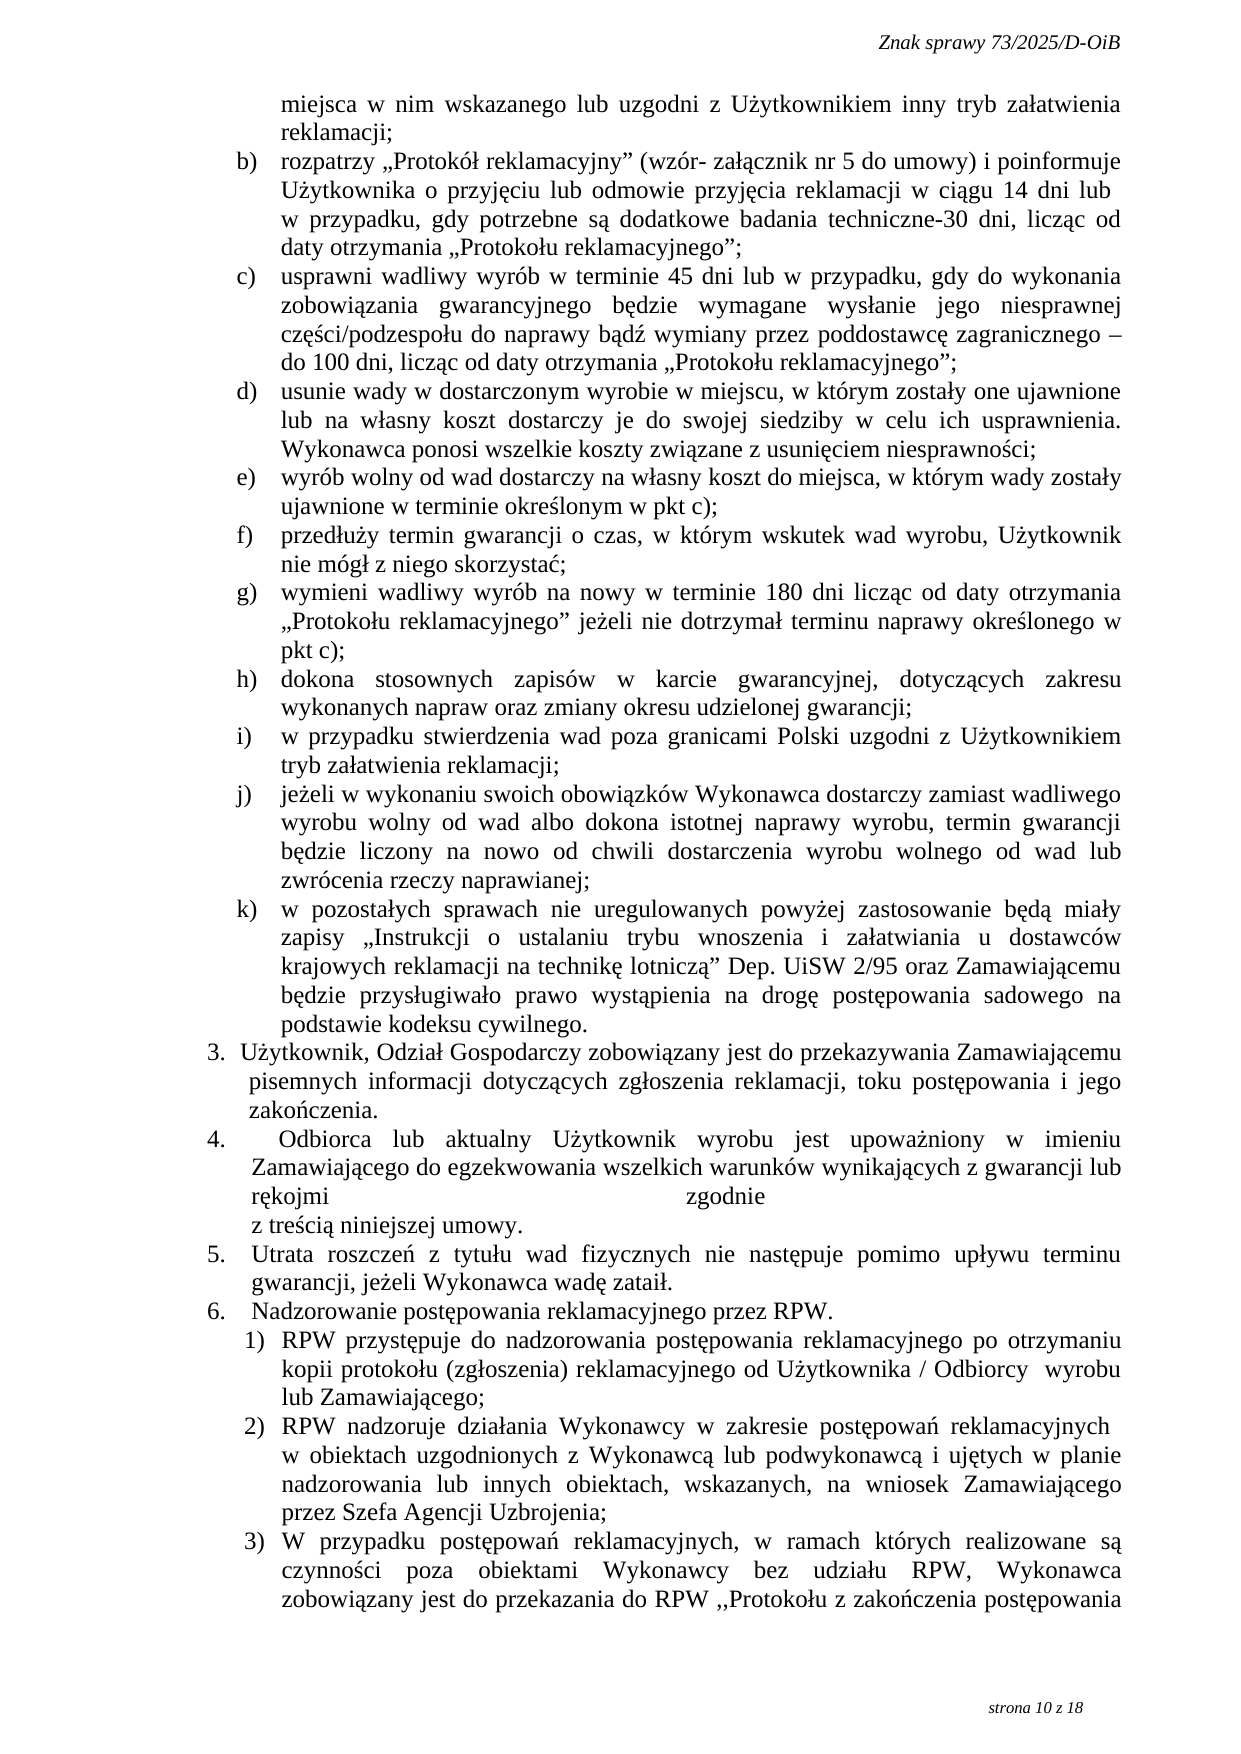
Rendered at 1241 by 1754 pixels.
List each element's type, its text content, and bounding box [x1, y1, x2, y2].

list rozpatrzy „Protokół reklamacyjny” (wzór- załącznik nr 5 do umowy) i poinformuje Użytkownika o przyjęciu lub odmowie przyjęcia reklamacji w ciągu 14 dni lub w przypadku, gdy potrzebne są dodatkowe badania techniczne-30 dni, licząc od daty otrzymania „Protokołu reklamacyjnego”; [236, 146, 1122, 261]
list usunie wady w dostarczonym wyrobie w miejscu, w którym zostały one ujawnione lub na własny koszt dostarczy je do swojej siedziby w celu ich usprawnienia. Wykonawca ponosi wszelkie koszty związane z usunięciem niesprawności; [236, 376, 1122, 462]
list RPW nadzoruje działania Wykonawcy w zakresie postępowań reklamacyjnych w obiektach uzgodnionych z Wykonawcą lub podwykonawcą i ujętych w planie nadzorowania lub innych obiektach, wskazanych, na wniosek Zamawiającego przez Szefa Agencji Uzbrojenia; [244, 1411, 1122, 1526]
list jeżeli w wykonaniu swoich obowiązków Wykonawca dostarczy zamiast wadliwego wyrobu wolny od wad albo dokona istotnej naprawy wyrobu, termin gwarancji będzie liczony na nowo od chwili dostarczenia wyrobu wolnego od wad lub zwrócenia rzeczy naprawianej; [236, 779, 1122, 894]
list wyrób wolny od wad dostarczy na własny koszt do miejsca, w którym wady zostały ujawnione w terminie określonym w pkt c); [236, 462, 1122, 520]
list Użytkownik, Odział Gospodarczy zobowiązany jest do przekazywania Zamawiającemu pisemnych informacji dotyczących zgłoszenia reklamacji, toku postępowania i jego zakończenia. [207, 1037, 1122, 1124]
list dokona stosownych zapisów w karcie gwarancyjnej, dotyczących zakresu wykonanych napraw oraz zmiany okresu udzielonej gwarancji; [236, 664, 1122, 721]
list w pozostałych sprawach nie uregulowanych powyżej zastosowanie będą miały zapisy „Instrukcji o ustalaniu trybu wnoszenia i załatwiania u dostawców krajowych reklamacji na technikę lotniczą” Dep. UiSW 2/95 oraz Zamawiającemu będzie przysługiwało prawo wystąpienia na drogę postępowania sadowego na podstawie kodeksu cywilnego. [236, 894, 1122, 1037]
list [236, 89, 1122, 146]
list usprawni wadliwy wyrób w terminie 45 dni lub w przypadku, gdy do wykonania zobowiązania gwarancyjnego będzie wymagane wysłanie jego niesprawnej części/podzespołu do naprawy bądź wymiany przez poddostawcę zagranicznego – do 100 dni, licząc od daty otrzymania „Protokołu reklamacyjnego”; [236, 261, 1122, 376]
list RPW przystępuje do nadzorowania postępowania reklamacyjnego po otrzymaniu kopii protokołu (zgłoszenia) reklamacyjnego od Użytkownika / Odbiorcy wyrobu lub Zamawiającego; [244, 1325, 1122, 1411]
list Odbiorca lub aktualny Użytkownik wyrobu jest upoważniony w imieniu Zamawiającego do egzekwowania wszelkich warunków wynikających z gwarancji lub rękojmi zgodnie z treścią niniejszej umowy. [207, 1124, 1122, 1239]
list Utrata roszczeń z tytułu wad fizycznych nie następuje pomimo upływu terminu gwarancji, jeżeli Wykonawca wadę zataił. [207, 1239, 1122, 1296]
list w przypadku stwierdzenia wad poza granicami Polski uzgodni z Użytkownikiem tryb załatwienia reklamacji; [236, 721, 1122, 779]
list wymieni wadliwy wyrób na nowy w terminie 180 dni licząc od daty otrzymania „Protokołu reklamacyjnego” jeżeli nie dotrzymał terminu naprawy określonego w pkt c); [236, 577, 1122, 664]
list Nadzorowanie postępowania reklamacyjnego przez RPW. [207, 1296, 1122, 1325]
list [244, 1526, 1122, 1612]
list przedłuży termin gwarancji o czas, w którym wskutek wad wyrobu, Użytkownik nie mógł z niego skorzystać; [236, 520, 1122, 577]
